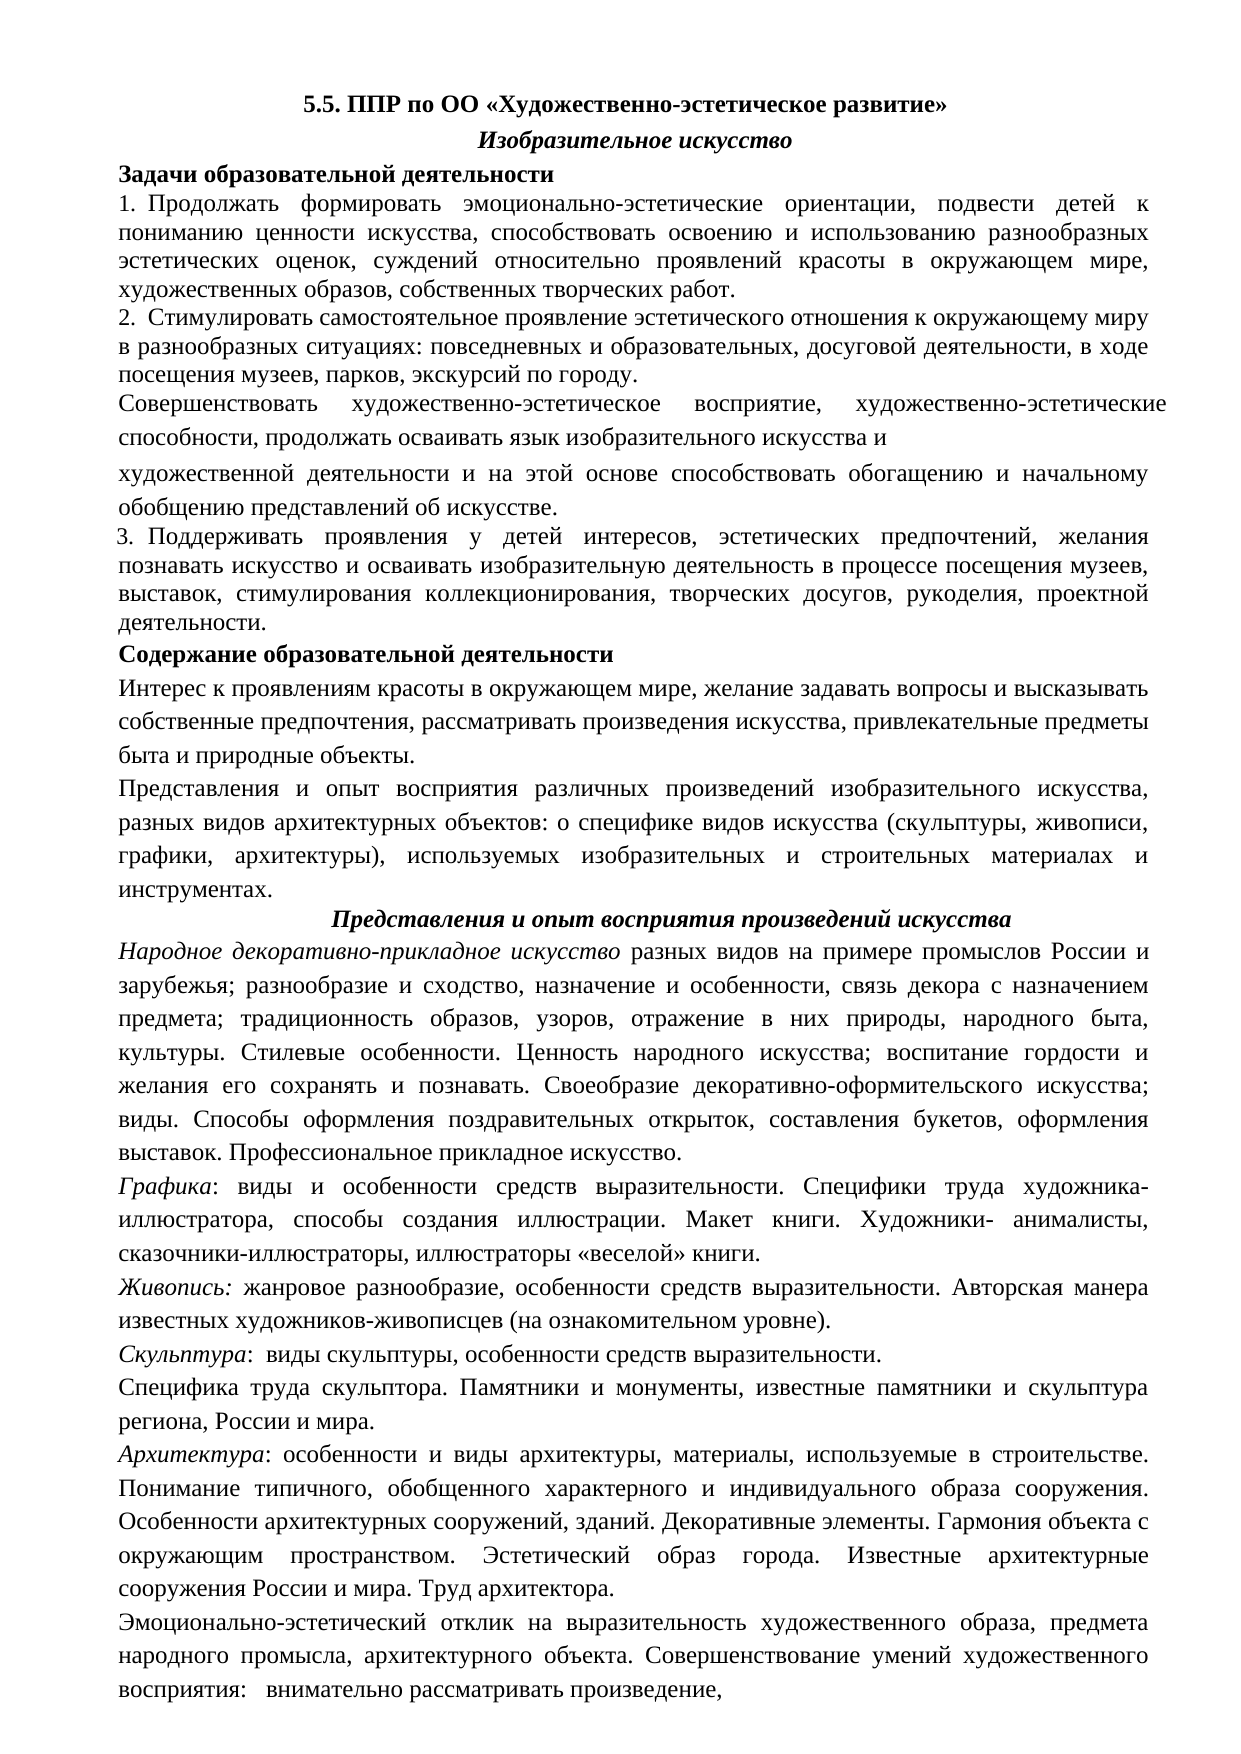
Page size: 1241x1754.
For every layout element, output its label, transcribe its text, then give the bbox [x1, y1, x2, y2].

text 5.5. ППР по ОО «Художественно-эстетическое развитие» [99, 89, 1152, 117]
text Архитектура: особенности и виды архитектуры, материалы, используемые в строительстве. Понимание типичного, обобщенного характерного и индивидуального образа сооружения. Особенности архитектурных сооружений, зданий. Декоративные элементы. Гармония объекта с окружающим пространством. Эстетический образ города. Известные архитектурные сооружения России и мира. Труд архитектора. [118, 1436, 1149, 1603]
text Интерес к проявлениям красоты в окружающем мире, желание задавать вопросы и высказывать собственные предпочтения, рассматривать произведения искусства, привлекательные предметы быта и природные объекты. [118, 669, 1149, 770]
list Продолжать формировать эмоционально-эстетические ориентации, подвести детей к пониманию ценности искусства, способствовать освоению и использованию разнообразных эстетических оценок, суждений относительно проявлений красоты в окружающем мире, художественных образов, собственных творческих работ. [118, 189, 1149, 303]
text художественной деятельности и на этой основе способствовать обогащению и начальному обобщению представлений об искусстве. [118, 454, 1149, 522]
text Народное декоративно-прикладное искусство разных видов на примере промыслов России и зарубежья; разнообразие и сходство, назначение и особенности, связь декора с назначением предмета; традиционность образов, узоров, отражение в них природы, народного быта, культуры. Стилевые особенности. Ценность народного искусства; воспитание гордости и желания его сохранять и познавать. Своеобразие декоративно-оформительского искусства; виды. Способы оформления поздравительных открыток, составления букетов, оформления выставок. Профессиональное прикладное искусство. [118, 933, 1149, 1167]
text Содержание образовательной деятельности [118, 636, 1152, 669]
list Стимулировать самостоятельное проявление эстетического отношения к окружающему миру в разнообразных ситуациях: повседневных и образовательных, досуговой деятельности, в ходе посещения музеев, парков, экскурсий по городу. [118, 303, 1149, 388]
list Поддерживать проявления у детей интересов, эстетических предпочтений, желания познавать искусство и осваивать изобразительную деятельность в процессе посещения музеев, выставок, стимулирования коллекционирования, творческих досугов, рукоделия, проектной деятельности. [116, 522, 1149, 636]
text Представления и опыт восприятия произведений искусства [118, 904, 1152, 933]
text Специфика труда скульптора. Памятники и монументы, известные памятники и скульптура региона, России и мира. [118, 1369, 1149, 1436]
text Графика: виды и особенности средств выразительности. Специфики труда художника-иллюстратора, способы создания иллюстрации. Макет книги. Художники- анималисты, сказочники-иллюстраторы, иллюстраторы «веселой» книги. [118, 1167, 1149, 1268]
text Представления и опыт восприятия различных произведений изобразительного искусства, разных видов архитектурных объектов: о специфике видов искусства (скульптуры, живописи, графики, архитектуры), используемых изобразительных и строительных материалах и инструментах. [118, 770, 1149, 904]
text Совершенствовать художественно-эстетическое восприятие, художественно-эстетические способности, продолжать осваивать язык изобразительного искусства и [118, 388, 1167, 450]
text Изобразительное искусство [118, 122, 1152, 155]
text Задачи образовательной деятельности [118, 155, 1152, 189]
text Эмоционально-эстетический отклик на выразительность художественного образа, предмета народного промысла, архитектурного объекта. Совершенствование умений художественного восприятия: внимательно рассматривать произведение, [118, 1603, 1149, 1704]
text Скульптура: виды скульптуры, особенности средств выразительности. [118, 1335, 1152, 1369]
text Живопись: жанровое разнообразие, особенности средств выразительности. Авторская манера известных художников-живописцев (на ознакомительном уровне). [118, 1268, 1149, 1335]
